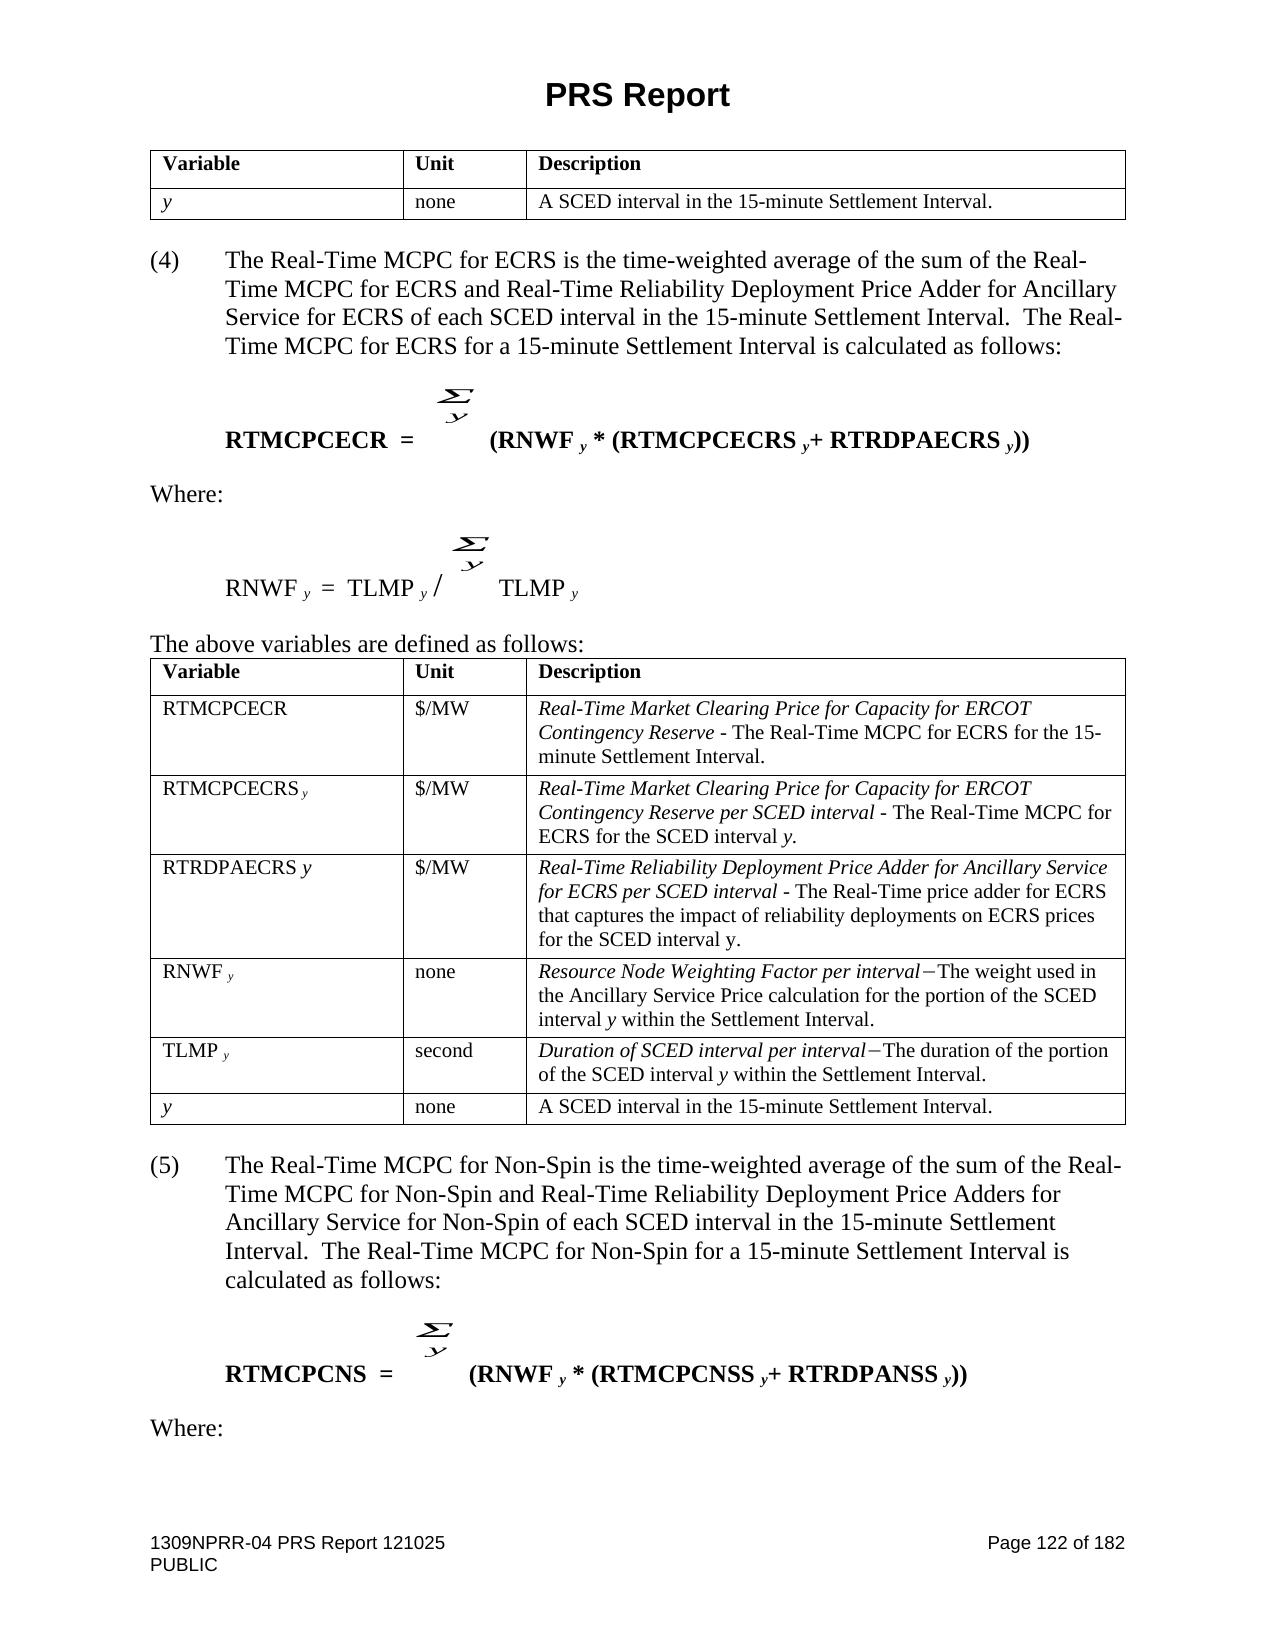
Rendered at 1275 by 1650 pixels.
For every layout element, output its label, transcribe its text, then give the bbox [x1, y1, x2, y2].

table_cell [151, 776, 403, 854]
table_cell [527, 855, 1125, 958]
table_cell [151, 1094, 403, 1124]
text RTMCPCECR = (RNWF y * (RTMCPCECRS y+ RTRDPAECRS y)) [225, 385, 1125, 454]
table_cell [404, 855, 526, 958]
text The above variables are defined as follows: [150, 629, 1125, 658]
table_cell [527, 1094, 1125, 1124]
text RTMCPCNS = (RNWF y * (RTMCPCNSS y+ RTRDPANSS y)) [225, 1319, 1125, 1388]
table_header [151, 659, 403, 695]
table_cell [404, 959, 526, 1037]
text (4) The Real-Time MCPC for ECRS is the time-weighted average of the sum of the Real-Time MCPC for ECRS and Real-Time Reliability Deployment Price Adder for Ancillary Service for ECRS of each SCED interval in the 15-minute Settlement Interval. The Real-Time MCPC for ECRS for a 15-minute Settlement Interval is calculated as follows: [150, 245, 1125, 360]
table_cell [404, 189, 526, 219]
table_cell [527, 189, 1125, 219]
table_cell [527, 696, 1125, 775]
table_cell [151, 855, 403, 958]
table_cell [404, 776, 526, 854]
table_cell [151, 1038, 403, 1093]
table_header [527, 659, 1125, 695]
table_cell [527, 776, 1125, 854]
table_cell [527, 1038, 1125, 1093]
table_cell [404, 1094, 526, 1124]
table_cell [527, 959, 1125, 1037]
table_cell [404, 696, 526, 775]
text Where: [150, 1413, 1125, 1442]
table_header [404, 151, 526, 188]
text Where: [150, 479, 1125, 508]
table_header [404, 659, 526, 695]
text (5) The Real-Time MCPC for Non-Spin is the time-weighted average of the sum of the Real-Time MCPC for Non-Spin and Real-Time Reliability Deployment Price Adders for Ancillary Service for Non-Spin of each SCED interval in the 15-minute Settlement Interval. The Real-Time MCPC for Non-Spin for a 15-minute Settlement Interval is calculated as follows: [150, 1150, 1125, 1294]
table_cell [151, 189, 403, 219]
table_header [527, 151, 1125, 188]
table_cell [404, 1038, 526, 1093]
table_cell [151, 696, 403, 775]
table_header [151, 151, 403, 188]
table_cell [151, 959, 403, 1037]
text RNWF y = TLMP y / TLMP y [150, 533, 1125, 604]
